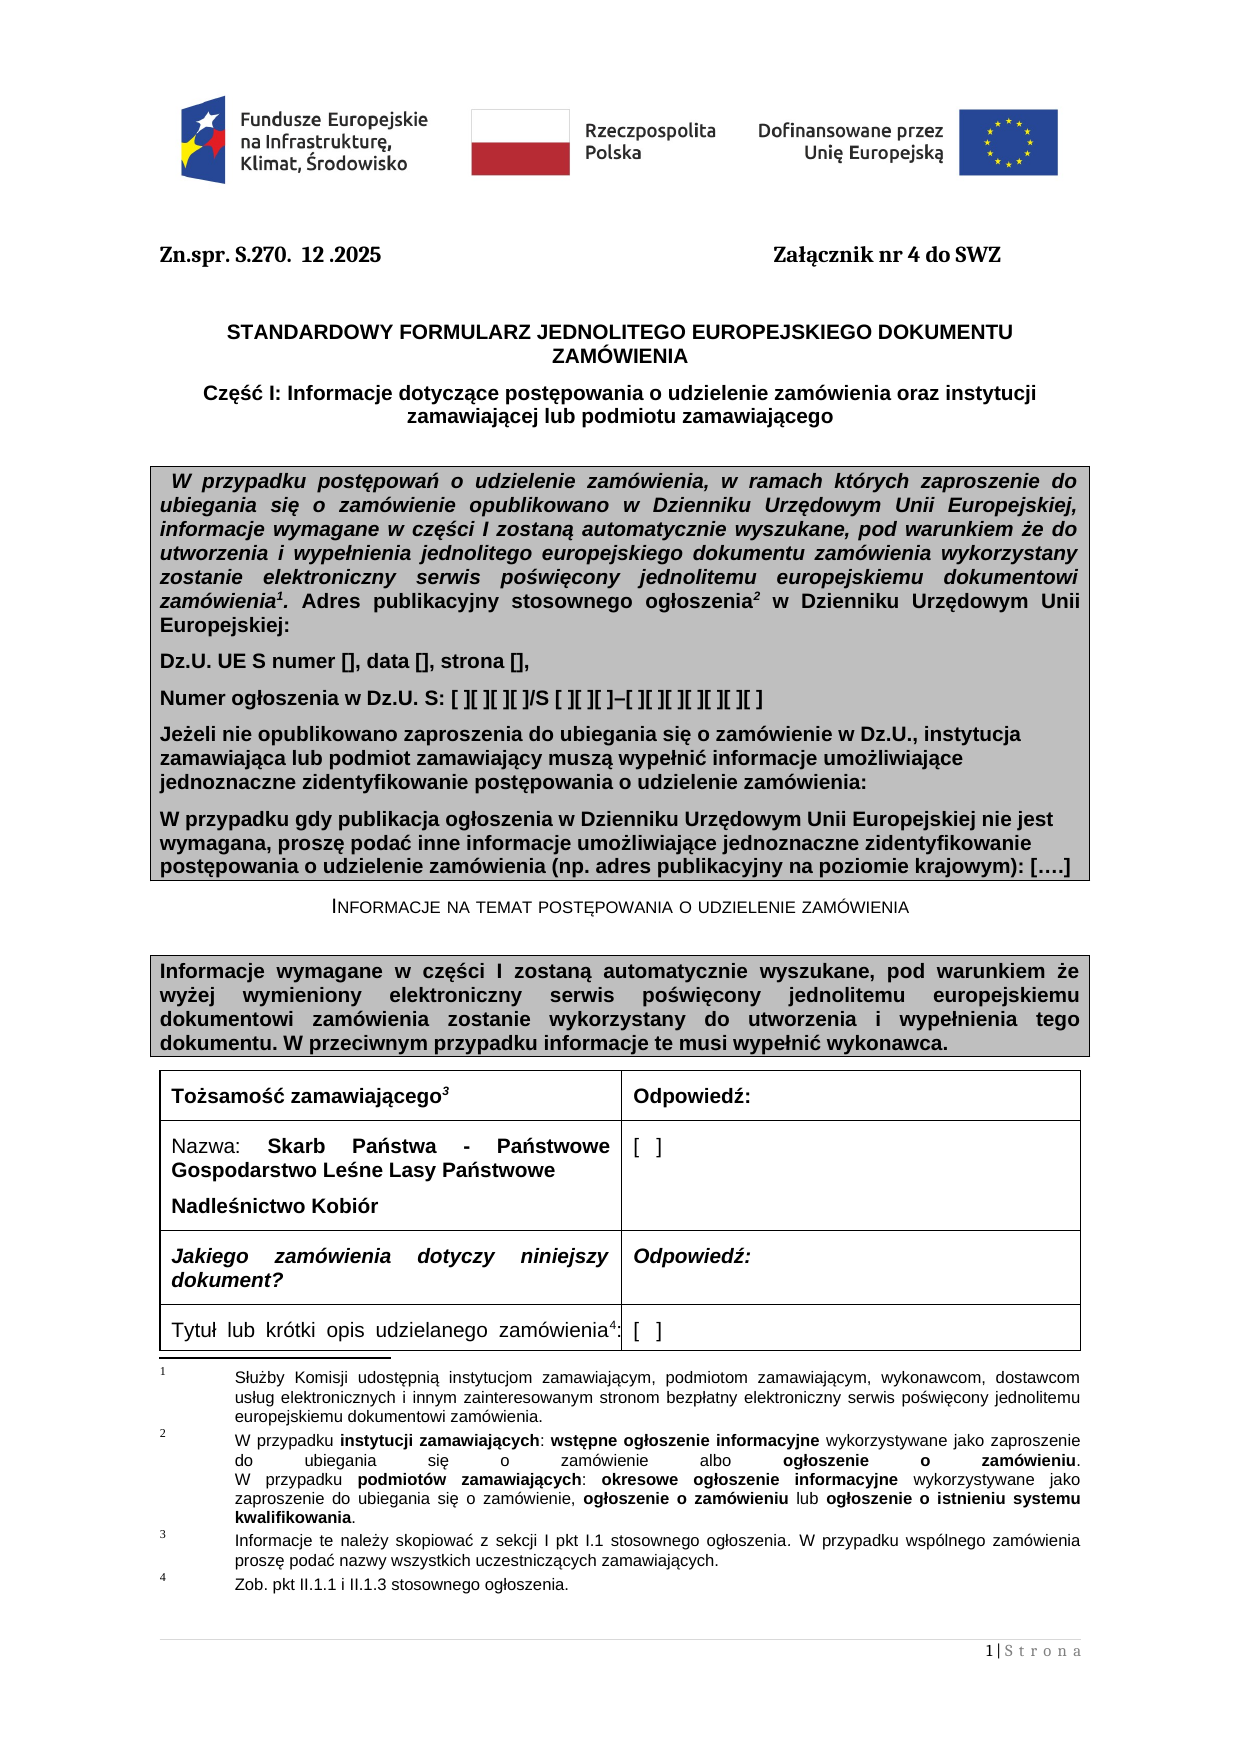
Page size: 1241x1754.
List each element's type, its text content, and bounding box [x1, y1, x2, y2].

text Informacje na temat postępowania o udzielenie zamówienia [159, 894, 1081, 918]
text W przypadku postępowań o udzielenie zamówienia, w ramach których zaproszenie do ubiegania się o zamówienie opublikowano w Dzienniku Urzędowym Unii Europejskiej, informacje wymagane w części I zostaną automatycznie wyszukane, pod warunkiem że do utworzenia i wypełnienia jednolitego europejskiego dokumentu zamówienia wykorzystany zostanie elektroniczny serwis poświęcony jednolitemu europejskiemu dokumentowi zamówienia. Adres publikacyjny stosownego ogłoszenia w Dzienniku Urzędowym Unii Europejskiej: [151, 467, 1089, 637]
text Zn.spr. S.270. 12 .2025 Załącznik nr 4 do SWZ [159, 242, 1081, 269]
text Część I: Informacje dotyczące postępowania o udzielenie zamówienia oraz instytucji zamawiającej lub podmiotu zamawiającego [159, 380, 1081, 428]
table_cell Nazwa: Skarb Państwa - Państwowe Gospodarstwo Leśne Lasy Państwowe Nadleśnictwo Kobiór [161, 1121, 621, 1230]
table_header Odpowiedź: [622, 1071, 1080, 1120]
text Informacje wymagane w części I zostaną automatycznie wyszukane, pod warunkiem że wyżej wymieniony elektroniczny serwis poświęcony jednolitemu europejskiemu dokumentowi zamówienia zostanie wykorzystany do utworzenia i wypełnienia tego dokumentu. W przeciwnym przypadku informacje te musi wypełnić wykonawca. [151, 956, 1089, 1056]
table_cell Jakiego zamówienia dotyczy niniejszy dokument? [161, 1231, 621, 1304]
text Jeżeli nie opublikowano zaproszenia do ubiegania się o zamówienie w Dz.U., instytucja zamawiająca lub podmiot zamawiający muszą wypełnić informacje umożliwiające jednoznaczne zidentyfikowanie postępowania o udzielenie zamówienia: [151, 719, 1089, 794]
table_cell [ ] [622, 1121, 1080, 1230]
picture [159, 73, 1081, 206]
text Dz.U. UE S numer [], data [], strona [], [151, 646, 1089, 673]
text Standardowy formularz jednolitego europejskiego dokumentu zamówienia [159, 320, 1081, 368]
table_header Tożsamość zamawiającego [161, 1071, 621, 1120]
table_cell [ ] [622, 1305, 1080, 1350]
text Numer ogłoszenia w Dz.U. S: [ ][ ][ ][ ]/S [ ][ ][ ]–[ ][ ][ ][ ][ ][ ][ ] [151, 682, 1089, 709]
text W przypadku gdy publikacja ogłoszenia w Dzienniku Urzędowym Unii Europejskiej nie jest wymagana, proszę podać inne informacje umożliwiające jednoznaczne zidentyfikowanie postępowania o udzielenie zamówienia (np. adres publikacyjny na poziomie krajowym): [….] [151, 803, 1089, 880]
table_cell Odpowiedź: [622, 1231, 1080, 1304]
